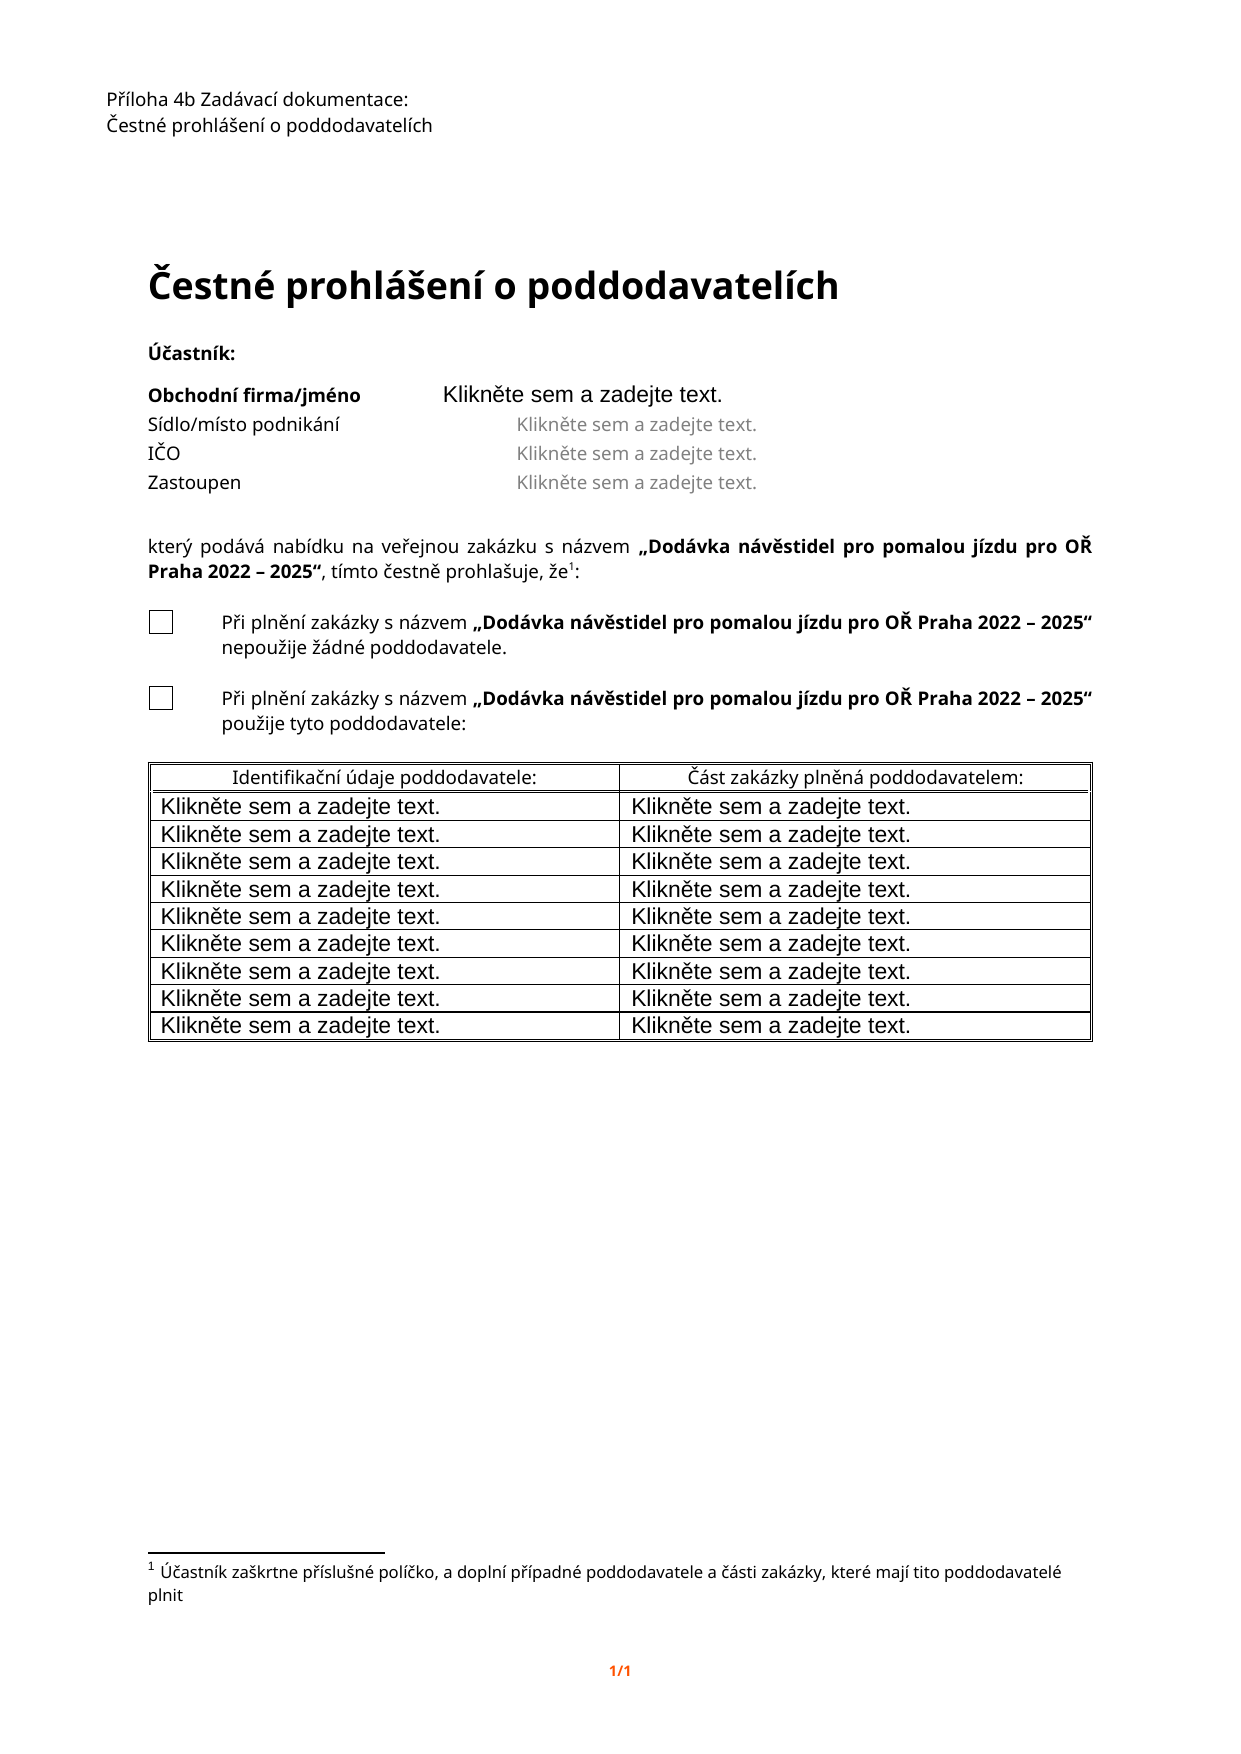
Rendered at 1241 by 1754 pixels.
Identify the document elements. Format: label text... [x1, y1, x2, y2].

title Čestné prohlášení o poddodavatelích [148, 259, 1093, 311]
text Při plnění zakázky s názvem „Dodávka návěstidel pro pomalou jízdu pro OŘ Praha 2022 – 2025“ nepoužije žádné poddodavatele. [148, 609, 1093, 660]
text IČO [148, 437, 1093, 466]
text Při plnění zakázky s názvem „Dodávka návěstidel pro pomalou jízdu pro OŘ Praha 2022 – 2025“ použije tyto poddodavatele: [148, 685, 1093, 736]
table_header Část zakázky plněná poddodavatelem: [620, 765, 1090, 790]
text Zastoupen [148, 466, 1093, 495]
text který podává nabídku na veřejnou zakázku s názvem „Dodávka návěstidel pro pomalou jízdu pro OŘ Praha 2022 – 2025“, tímto čestně prohlašuje, že: [148, 533, 1093, 584]
text Obchodní firma/jméno [148, 379, 1093, 408]
text Sídlo/místo podnikání [148, 408, 1093, 437]
table_header Identifikační údaje poddodavatele: [151, 765, 619, 790]
text Účastník: [148, 336, 1093, 367]
